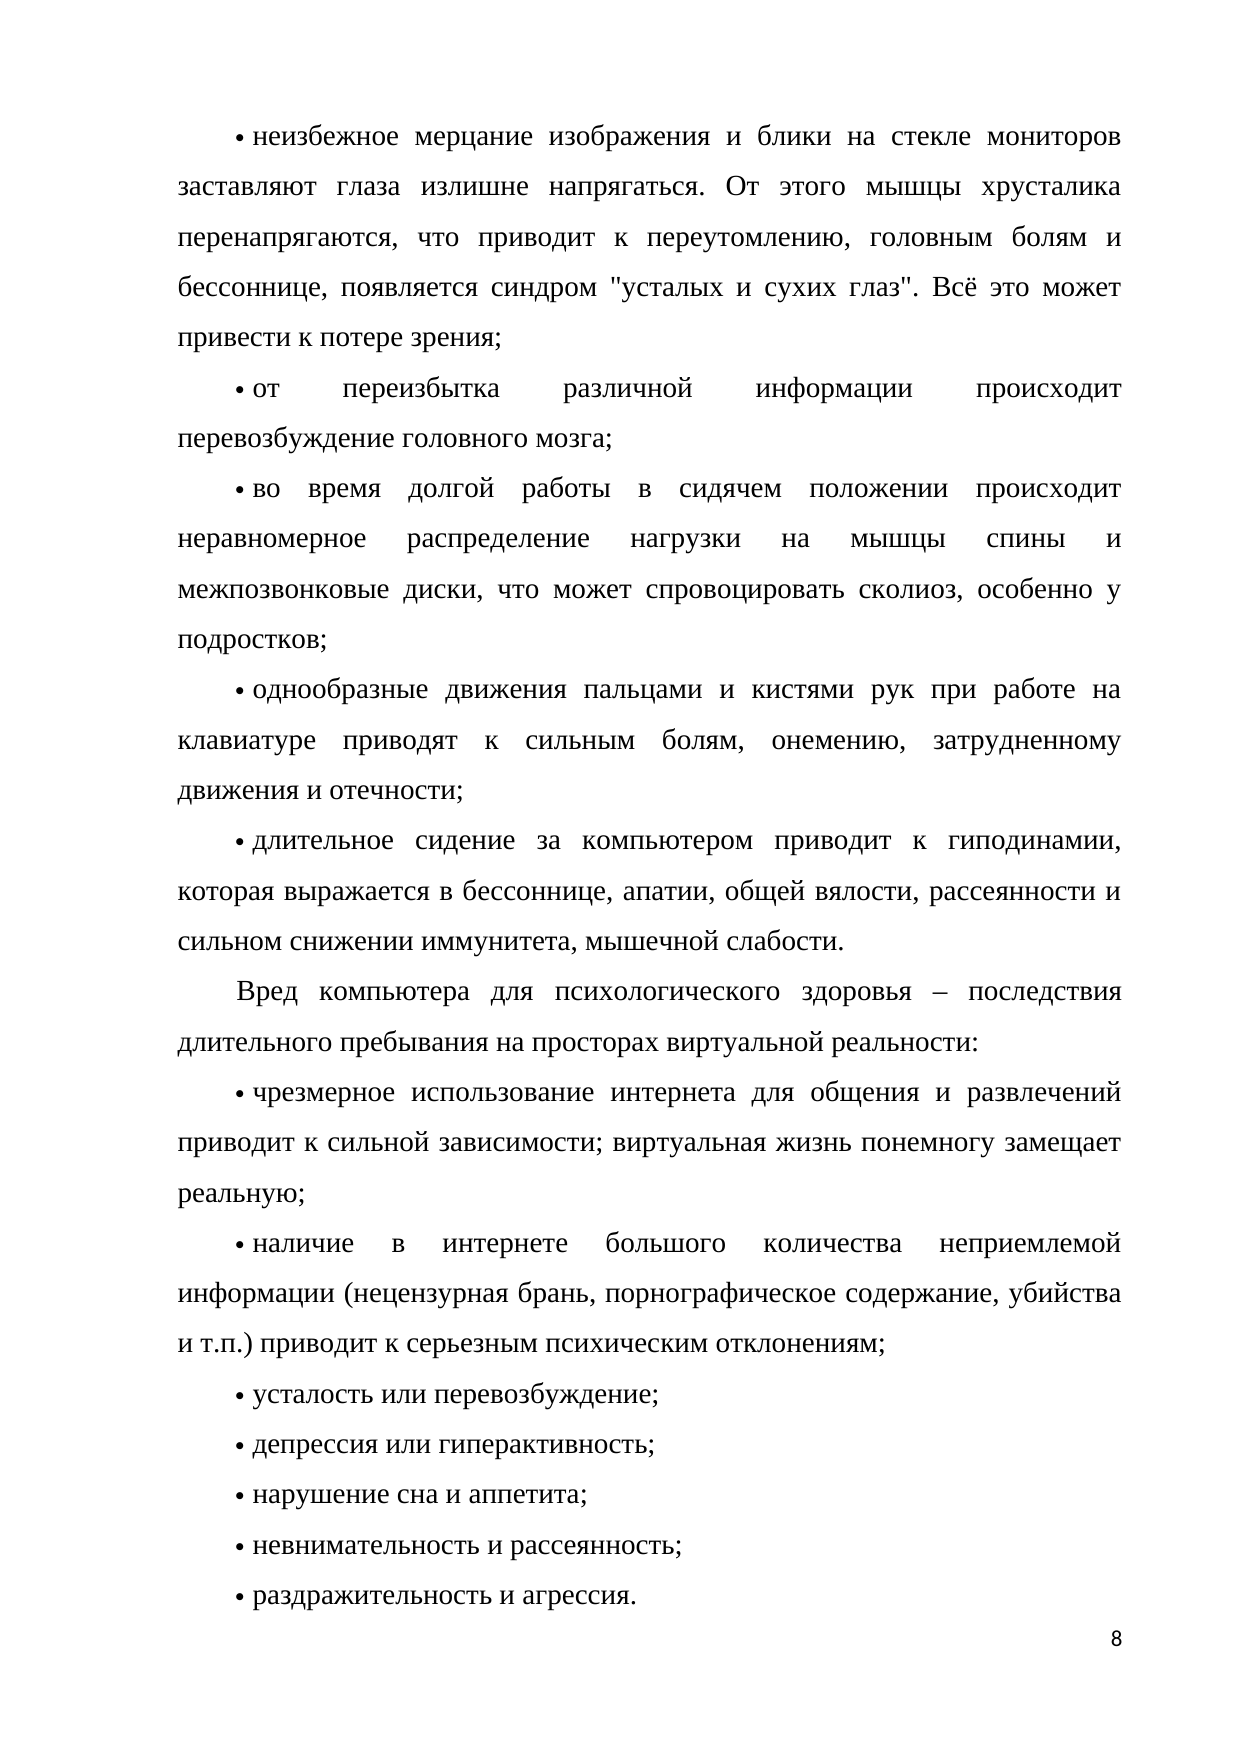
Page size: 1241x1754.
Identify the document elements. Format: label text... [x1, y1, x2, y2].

list наличие в интернете большого количества неприемлемой информации (нецензурная брань, порнографическое содержание, убийства и т.п.) приводит к серьезным психическим отклонениям; [177, 1225, 1122, 1359]
list депрессия или гиперактивность; [177, 1426, 1122, 1460]
list раздражительность и агрессия. [177, 1577, 1122, 1611]
list длительное сидение за компьютером приводит к гиподинамии, которая выражается в бессоннице, апатии, общей вялости, рассеянности и сильном снижении иммунитета, мышечной слабости. [177, 822, 1122, 957]
list усталость или перевозбуждение; [177, 1376, 1122, 1409]
list от переизбытка различной информации происходит перевозбуждение головного мозга; [177, 370, 1122, 453]
list неизбежное мерцание изображения и блики на стекле мониторов заставляют глаза излишне напрягаться. От этого мышцы хрусталика перенапрягаются, что приводит к переутомлению, головным болям и бессоннице, появляется синдром "усталых и сухих глаз". Всё это может привести к потере зрения; [177, 118, 1122, 353]
list однообразные движения пальцами и кистями рук при работе на клавиатуре приводят к сильным болям, онемению, затрудненному движения и отечности; [177, 672, 1122, 806]
list нарушение сна и аппетита; [177, 1477, 1122, 1510]
list невнимательность и рассеянность; [177, 1527, 1122, 1560]
text Вред компьютера для психологического здоровья – последствия длительного пребывания на просторах виртуальной реальности: [177, 973, 1122, 1057]
list во время долгой работы в сидячем положении происходит неравномерное распределение нагрузки на мышцы спины и межпозвонковые диски, что может спровоцировать сколиоз, особенно у подростков; [177, 470, 1122, 655]
list чрезмерное использование интернета для общения и развлечений приводит к сильной зависимости; виртуальная жизнь понемногу замещает реальную; [177, 1074, 1122, 1208]
